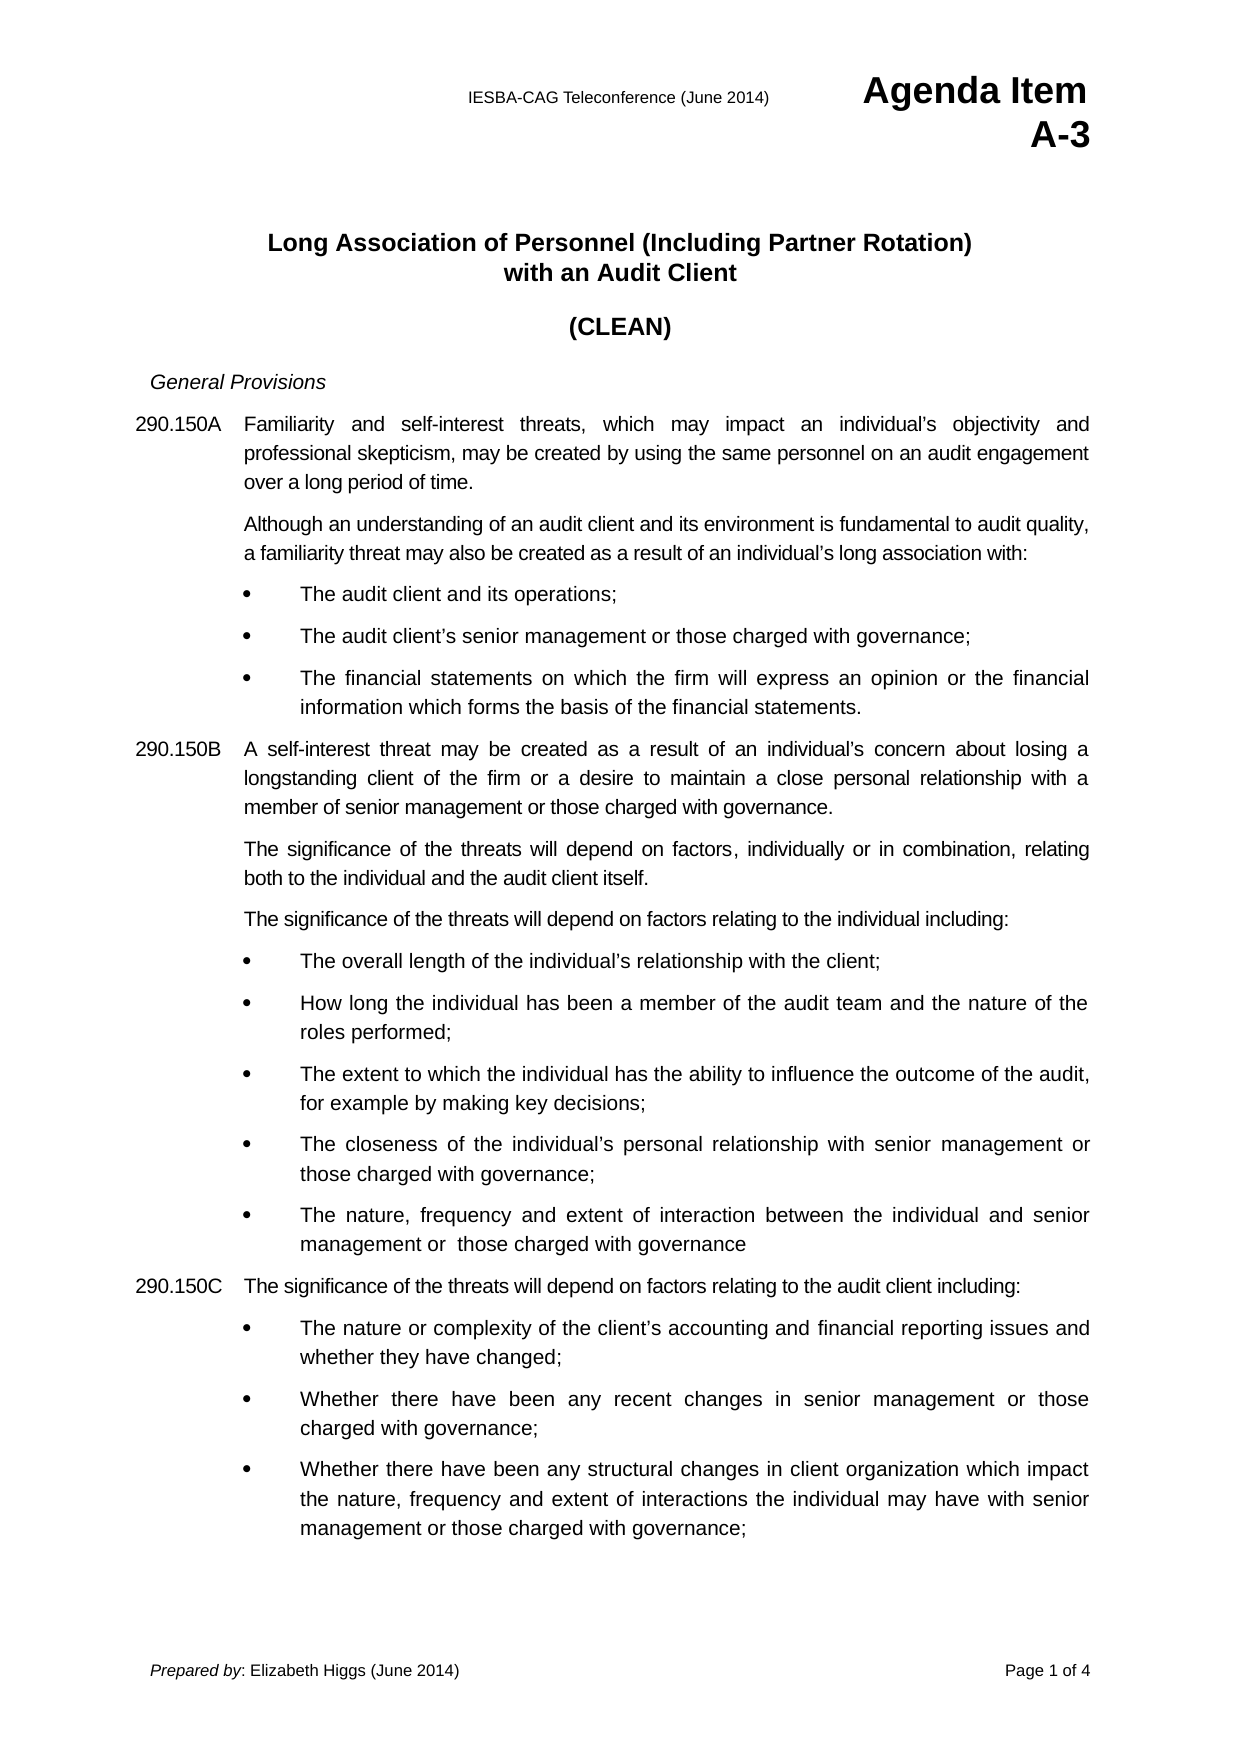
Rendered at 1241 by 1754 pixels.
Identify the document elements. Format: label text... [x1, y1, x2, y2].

list The nature or complexity of the client’s accounting and financial reporting issues and whether they have changed; [243, 1312, 1090, 1370]
list The audit client and its operations; [243, 578, 1090, 608]
text Although an understanding of an audit client and its environment is fundamental to audit quality, a familiarity threat may also be created as a result of an individual’s long association with: [244, 508, 1090, 566]
list The financial statements on which the firm will express an opinion or the financial information which forms the basis of the financial statements. [243, 662, 1090, 720]
text 290.150B A self-interest threat may be created as a result of an individual’s concern about losing a longstanding client of the firm or a desire to maintain a close personal relationship with a member of senior management or those charged with governance. [135, 733, 1090, 820]
list The overall length of the individual’s relationship with the client; [243, 945, 1090, 974]
text Long Association of Personnel (Including Partner Rotation) [150, 228, 1090, 258]
list Whether there have been any structural changes in client organization which impact the nature, frequency and extent of interactions the individual may have with senior management or those charged with governance; [243, 1453, 1090, 1541]
text 290.150C The significance of the threats will depend on factors relating to the audit client including: [135, 1270, 1090, 1299]
text with an Audit Client [150, 258, 1090, 287]
text 290.150A Familiarity and self-interest threats, which may impact an individual’s objectivity and professional skepticism, may be created by using the same personnel on an audit engagement over a long period of time. [135, 408, 1090, 495]
text The significance of the threats will depend on factors, individually or in combination, relating both to the individual and the audit client itself. [244, 833, 1090, 891]
text The significance of the threats will depend on factors relating to the individual including: [244, 903, 1090, 933]
list Whether there have been any recent changes in senior management or those charged with governance; [243, 1383, 1090, 1441]
list How long the individual has been a member of the audit team and the nature of the roles performed; [243, 987, 1090, 1045]
list The extent to which the individual has the ability to influence the outcome of the audit, for example by making key decisions; [243, 1058, 1090, 1116]
text General Provisions [150, 366, 1090, 395]
list The closeness of the individual’s personal relationship with senior management or those charged with governance; [243, 1128, 1090, 1187]
list The audit client’s senior management or those charged with governance; [243, 620, 1090, 649]
list The nature, frequency and extent of interaction between the individual and senior management or those charged with governance [243, 1199, 1090, 1258]
text (CLEAN) [150, 312, 1090, 341]
